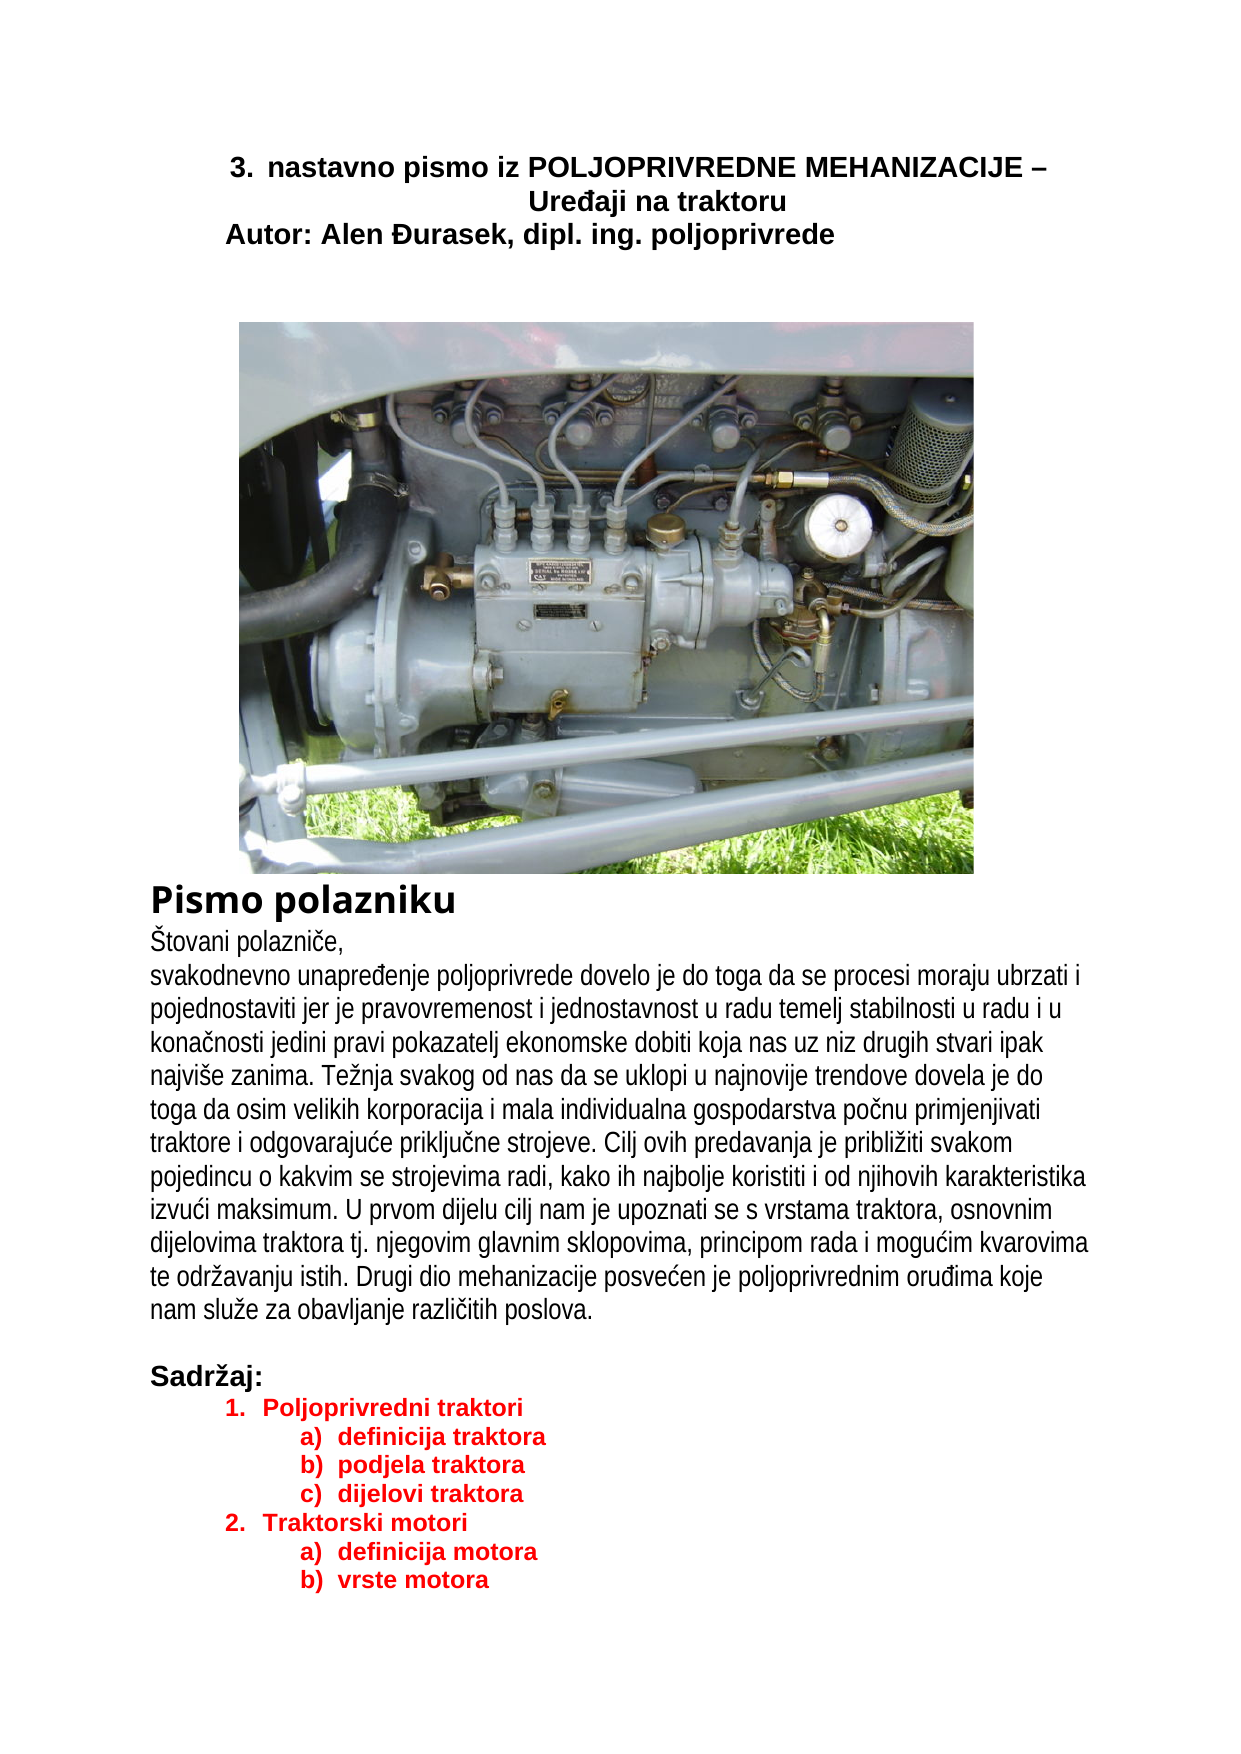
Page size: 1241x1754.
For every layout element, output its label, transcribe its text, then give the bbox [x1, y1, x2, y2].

list vrste motora [300, 1565, 1090, 1594]
text Pismo polazniku [150, 873, 1090, 924]
picture [239, 322, 974, 874]
list definicija traktora [300, 1422, 1090, 1450]
text svakodnevno unapređenje poljoprivrede dovelo je do toga da se procesi moraju ubrzati i pojednostaviti jer je pravovremenost i jednostavnost u radu temelj stabilnosti u radu i u konačnosti jedini pravi pokazatelj ekonomske dobiti koja nas uz niz drugih stvari ipak najviše zanima. Težnja svakog od nas da se uklopi u najnovije trendove dovela je do toga da osim velikih korporacija i mala individualna gospodarstva počnu primjenjivati traktore i odgovarajuće priključne strojeve. Cilj ovih predavanja je približiti svakom pojedincu o kakvim se strojevima radi, kako ih najbolje koristiti i od njihovih karakteristika izvući maksimum. U prvom dijelu cilj nam je upoznati se s vrstama traktora, osnovnim dijelovima traktora tj. njegovim glavnim sklopovima, principom rada i mogućim kvarovima te održavanju istih. Drugi dio mehanizacije posvećen je poljoprivrednim oruđima koje nam služe za obavljanje različitih poslova. [150, 958, 1090, 1326]
list dijelovi traktora [300, 1479, 1090, 1508]
list Poljoprivredni traktori [225, 1393, 1090, 1422]
text Sadržaj: [150, 1359, 1090, 1393]
list definicija motora [300, 1537, 1090, 1565]
list Autor: Alen Đurasek, dipl. ing. poljoprivrede [225, 217, 1090, 251]
text Štovani polazniče, [150, 924, 1090, 958]
list nastavno pismo iz POLJOPRIVREDNE MEHANIZACIJE –Uređaji na traktoru [187, 150, 1090, 217]
list podjela traktora [300, 1450, 1090, 1479]
list Traktorski motori [225, 1508, 1090, 1537]
